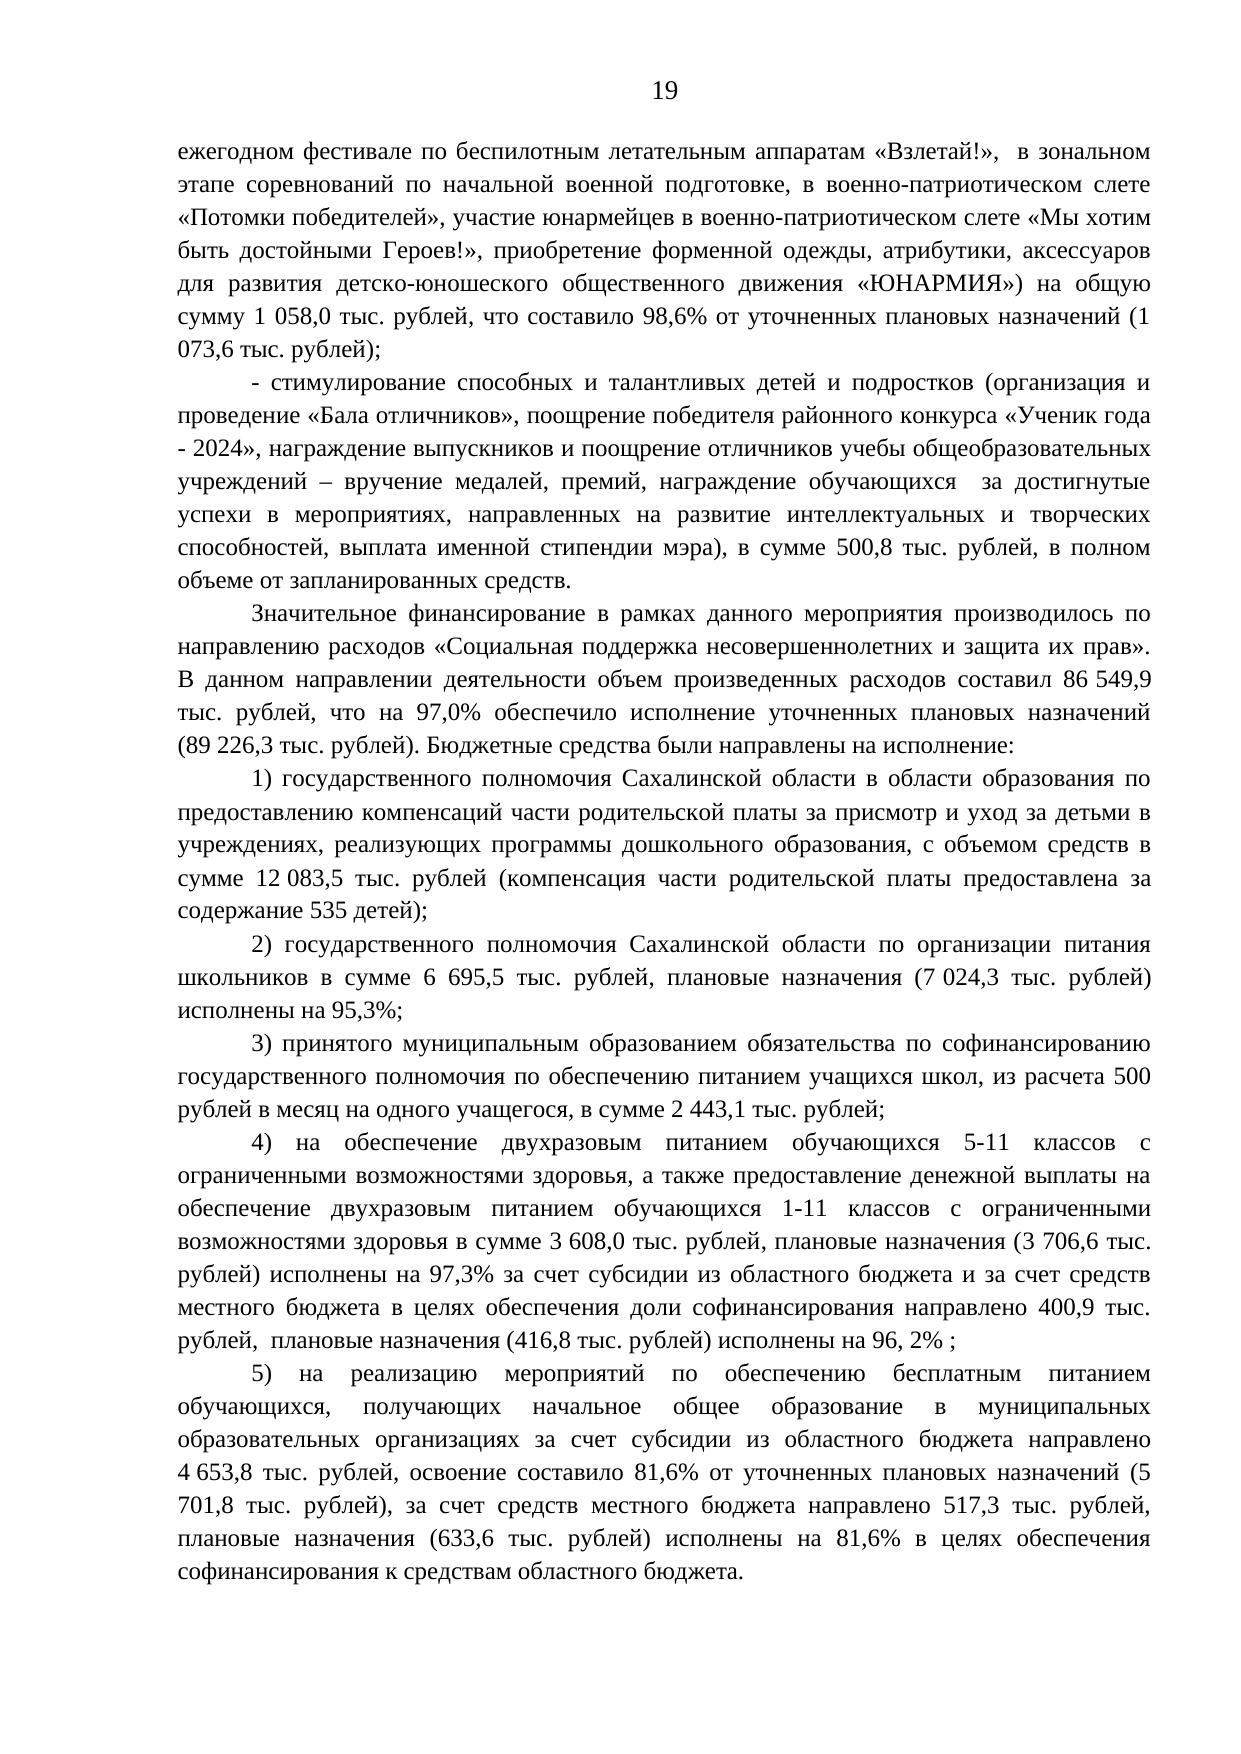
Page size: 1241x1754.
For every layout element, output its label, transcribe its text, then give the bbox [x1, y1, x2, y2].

text 5) на реализацию мероприятий по обеспечению бесплатным питанием обучающихся, получающих начальное общее образование в муниципальных образовательных организациях за счет субсидии из областного бюджета направлено 4 653,8 тыс. рублей, освоение составило 81,6% от уточненных плановых назначений (5 701,8 тыс. рублей), за счет средств местного бюджета направлено 517,3 тыс. рублей, плановые назначения (633,6 тыс. рублей) исполнены на 81,6% в целях обеспечения софинансирования к средствам областного бюджета. [177, 1358, 1152, 1585]
text 2) государственного полномочия Сахалинской области по организации питания школьников в сумме 6 695,5 тыс. рублей, плановые назначения (7 024,3 тыс. рублей) исполнены на 95,3%; [177, 929, 1152, 1023]
text 1) государственного полномочия Сахалинской области в области образования по предоставлению компенсаций части родительской платы за присмотр и уход за детьми в учреждениях, реализующих программы дошкольного образования, с объемом средств в сумме 12 083,5 тыс. рублей (компенсация части родительской платы предоставлена за содержание 535 детей); [177, 763, 1152, 924]
text 4) на обеспечение двухразовым питанием обучающихся 5-11 классов с ограниченными возможностями здоровья, а также предоставление денежной выплаты на обеспечение двухразовым питанием обучающихся 1-11 классов с ограниченными возможностями здоровья в сумме 3 608,0 тыс. рублей, плановые назначения (3 706,6 тыс. рублей) исполнены на 97,3% за счет субсидии из областного бюджета и за счет средств местного бюджета в целях обеспечения доли софинансирования направлено 400,9 тыс. рублей, плановые назначения (416,8 тыс. рублей) исполнены на 96, 2% ; [177, 1127, 1152, 1354]
text - стимулирование способных и талантливых детей и подростков (организация и проведение «Бала отличников», поощрение победителя районного конкурса «Ученик года - 2024», награждение выпускников и поощрение отличников учебы общеобразовательных учреждений – вручение медалей, премий, награждение обучающихся за достигнутые успехи в мероприятиях, направленных на развитие интеллектуальных и творческих способностей, выплата именной стипендии мэра), в сумме 500,8 тыс. рублей, в полном объеме от запланированных средств. [177, 367, 1152, 594]
text 3) принятого муниципальным образованием обязательства по софинансированию государственного полномочия по обеспечению питанием учащихся школ, из расчета 500 рублей в месяц на одного учащегося, в сумме 2 443,1 тыс. рублей; [177, 1028, 1152, 1122]
text Значительное финансирование в рамках данного мероприятия производилось по направлению расходов «Социальная поддержка несовершеннолетних и защита их прав». В данном направлении деятельности объем произведенных расходов составил 86 549,9 тыс. рублей, что на 97,0% обеспечило исполнение уточненных плановых назначений (89 226,3 тыс. рублей). Бюджетные средства были направлены на исполнение: [177, 598, 1152, 759]
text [177, 136, 1152, 363]
